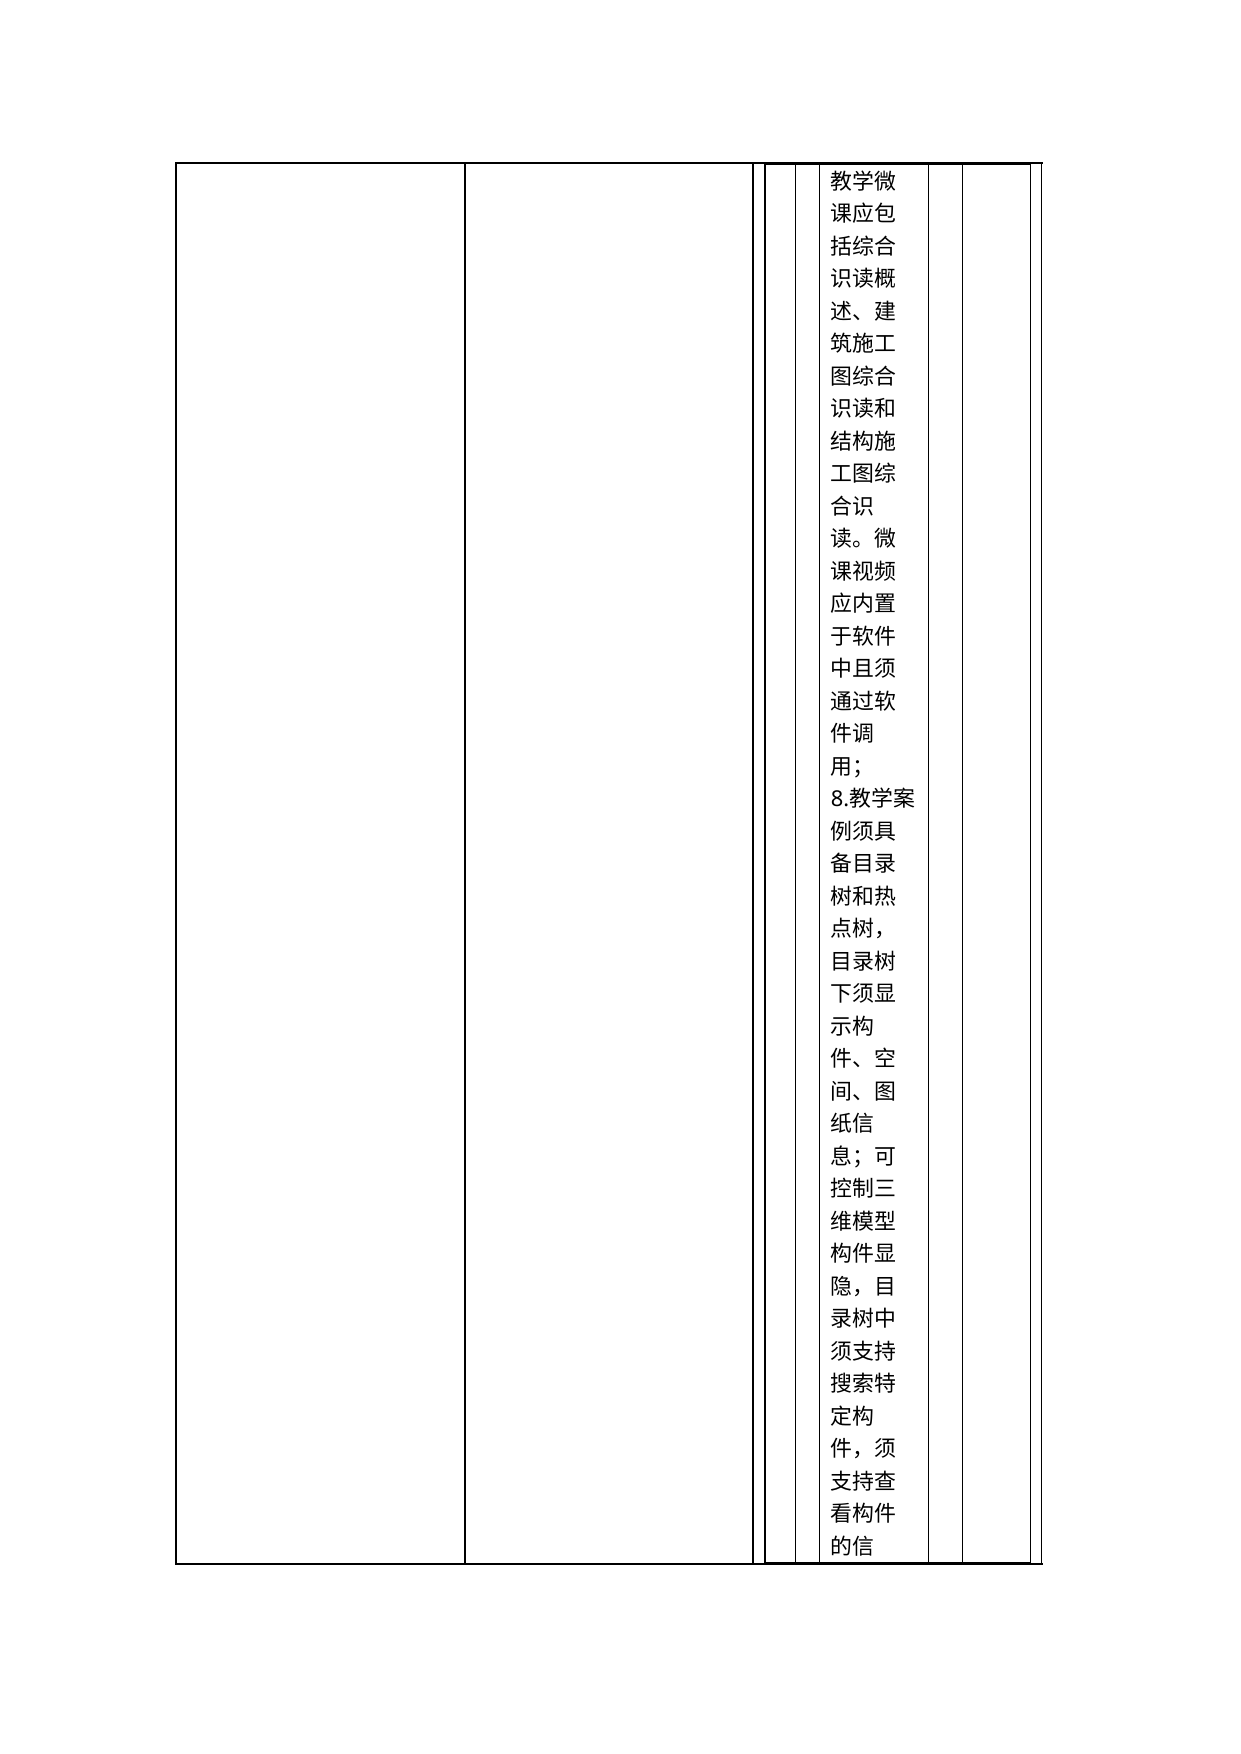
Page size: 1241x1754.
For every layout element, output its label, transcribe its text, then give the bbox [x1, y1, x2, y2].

table_cell ▲ [177, 164, 464, 1563]
table_cell [820, 165, 928, 1562]
table_cell [796, 165, 819, 1562]
table_cell [766, 165, 795, 1562]
table_cell [1031, 164, 1041, 1563]
table_cell [963, 165, 1030, 1562]
table_cell 1 [466, 164, 752, 1563]
table_cell [929, 165, 962, 1562]
table_cell [754, 164, 764, 1563]
